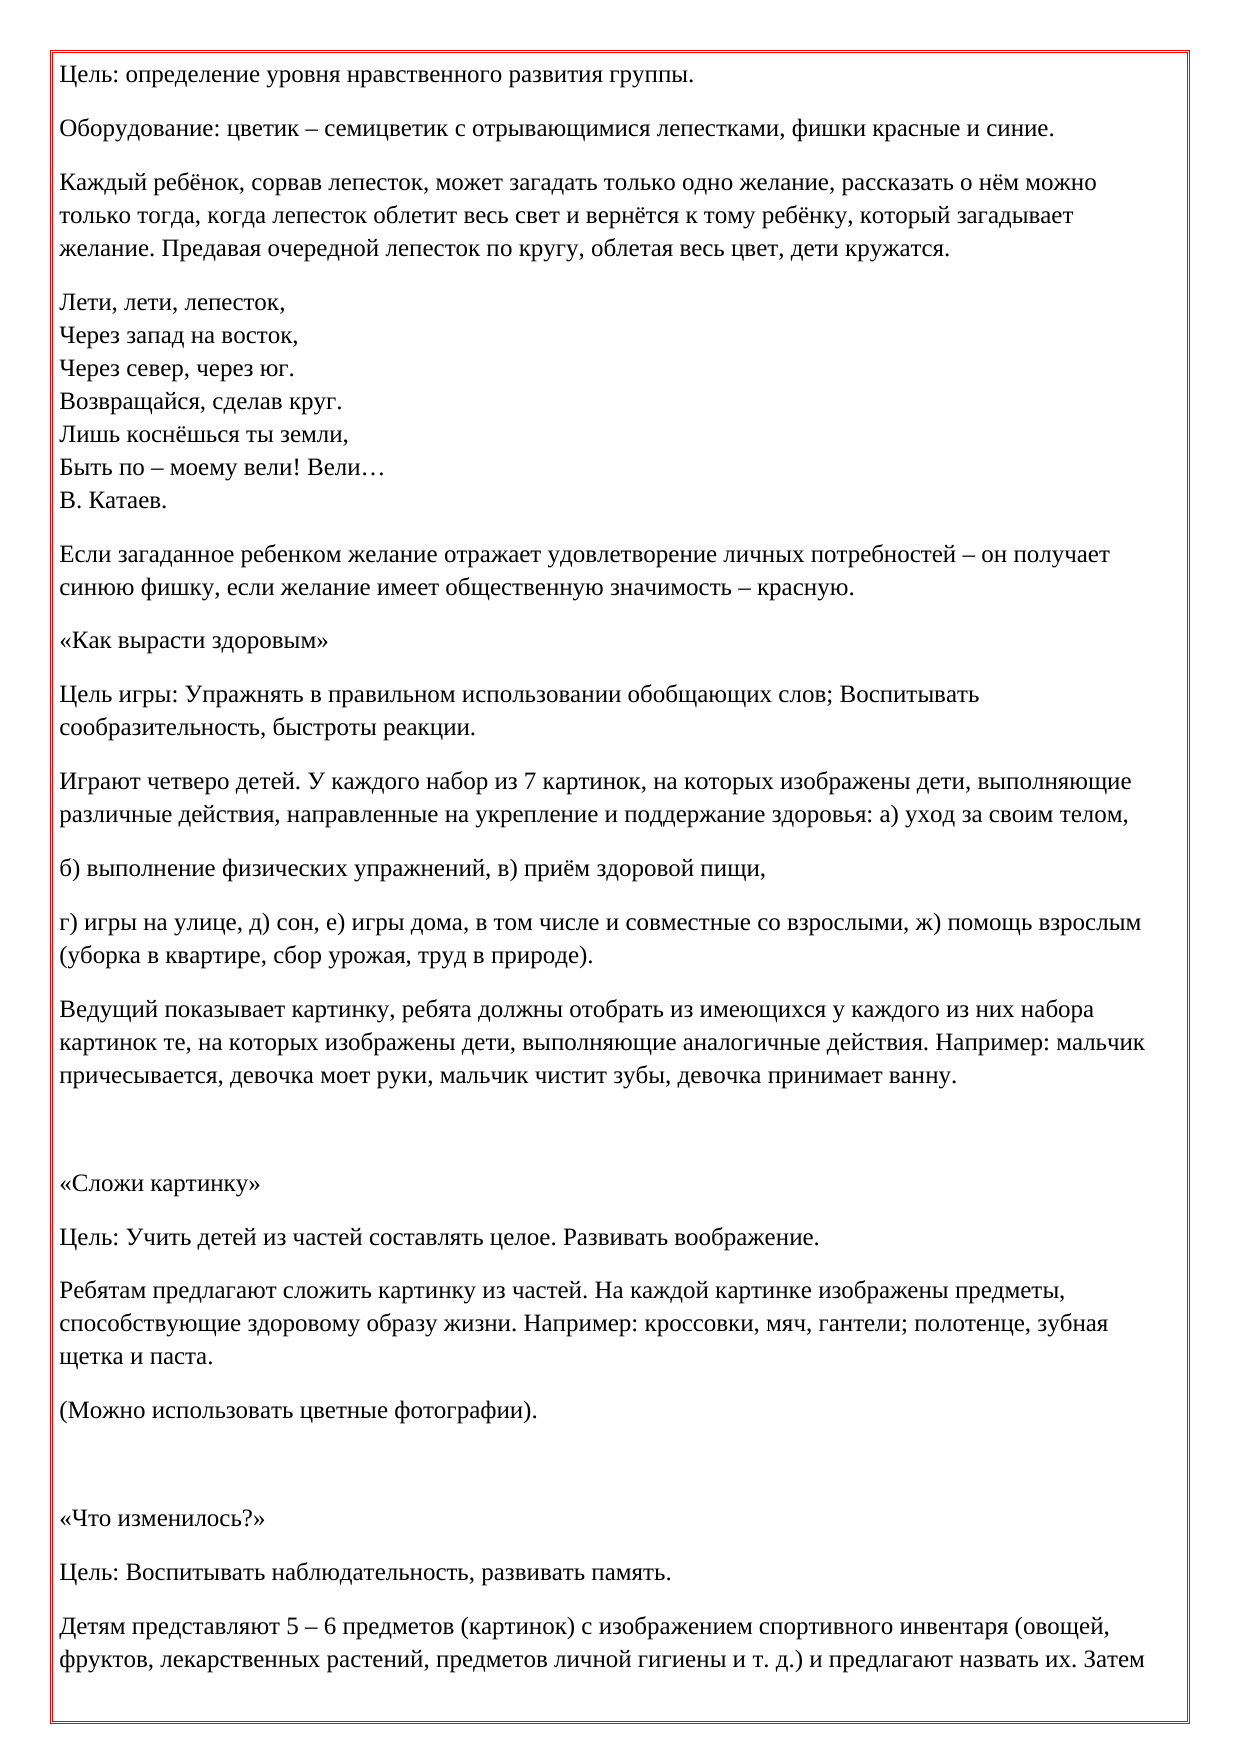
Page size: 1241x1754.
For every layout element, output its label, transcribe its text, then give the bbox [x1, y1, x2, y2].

text Лишь коснёшься ты земли, [59, 419, 1167, 448]
text Через запад на восток, [59, 320, 1167, 348]
text Если загаданное ребенком желание отражает удовлетворение личных потребностей – он получает синюю фишку, если желание имеет общественную значимость – красную. [59, 539, 1167, 601]
text (Можно использовать цветные фотографии). [59, 1395, 1167, 1424]
text В. Катаев. [59, 485, 1167, 514]
text Цель: Учить детей из частей составлять целое. Развивать воображение. [59, 1222, 1167, 1250]
text б) выполнение физических упражнений, в) приём здоровой пищи, [59, 853, 1167, 882]
text «Что изменилось?» [59, 1503, 1167, 1532]
text «Как вырасти здоровым» [59, 626, 1167, 654]
text Цель: Воспитывать наблюдательность, развивать память. [59, 1557, 1167, 1586]
text Ребятам предлагают сложить картинку из частей. На каждой картинке изображены предметы, способствующие здоровому образу жизни. Например: кроссовки, мяч, гантели; полотенце, зубная щетка и паста. [59, 1275, 1167, 1370]
text г) игры на улице, д) сон, е) игры дома, в том числе и совместные со взрослыми, ж) помощь взрослым (уборка в квартире, сбор урожая, труд в природе). [59, 907, 1167, 969]
text Быть по – моему вели! Вели… [59, 452, 1167, 481]
text Каждый ребёнок, сорвав лепесток, может загадать только одно желание, рассказать о нём можно только тогда, когда лепесток облетит весь свет и вернётся к тому ребёнку, который загадывает желание. Предавая очередной лепесток по кругу, облетая весь цвет, дети кружатся. [59, 167, 1167, 262]
text Цель игры: Упражнять в правильном использовании обобщающих слов; Воспитывать сообразительность, быстроты реакции. [59, 679, 1167, 741]
text Лети, лети, лепесток, [59, 287, 1167, 316]
text Ведущий показывает картинку, ребята должны отобрать из имеющихся у каждого из них набора картинок те, на которых изображены дети, выполняющие аналогичные действия. Например: мальчик причесывается, девочка моет руки, мальчик чистит зубы, девочка принимает ванну. [59, 994, 1167, 1089]
text Играют четверо детей. У каждого набор из 7 картинок, на которых изображены дети, выполняющие различные действия, направленные на укрепление и поддержание здоровья: а) уход за своим телом, [59, 766, 1167, 828]
text Оборудование: цветик – семицветик с отрывающимися лепестками, фишки красные и синие. [59, 113, 1167, 142]
text Через север, через юг. [59, 353, 1167, 382]
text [59, 1611, 1167, 1672]
text «Сложи картинку» [59, 1168, 1167, 1196]
text Цель: определение уровня нравственного развития группы. [59, 59, 1167, 88]
text Возвращайся, сделав круг. [59, 386, 1167, 414]
